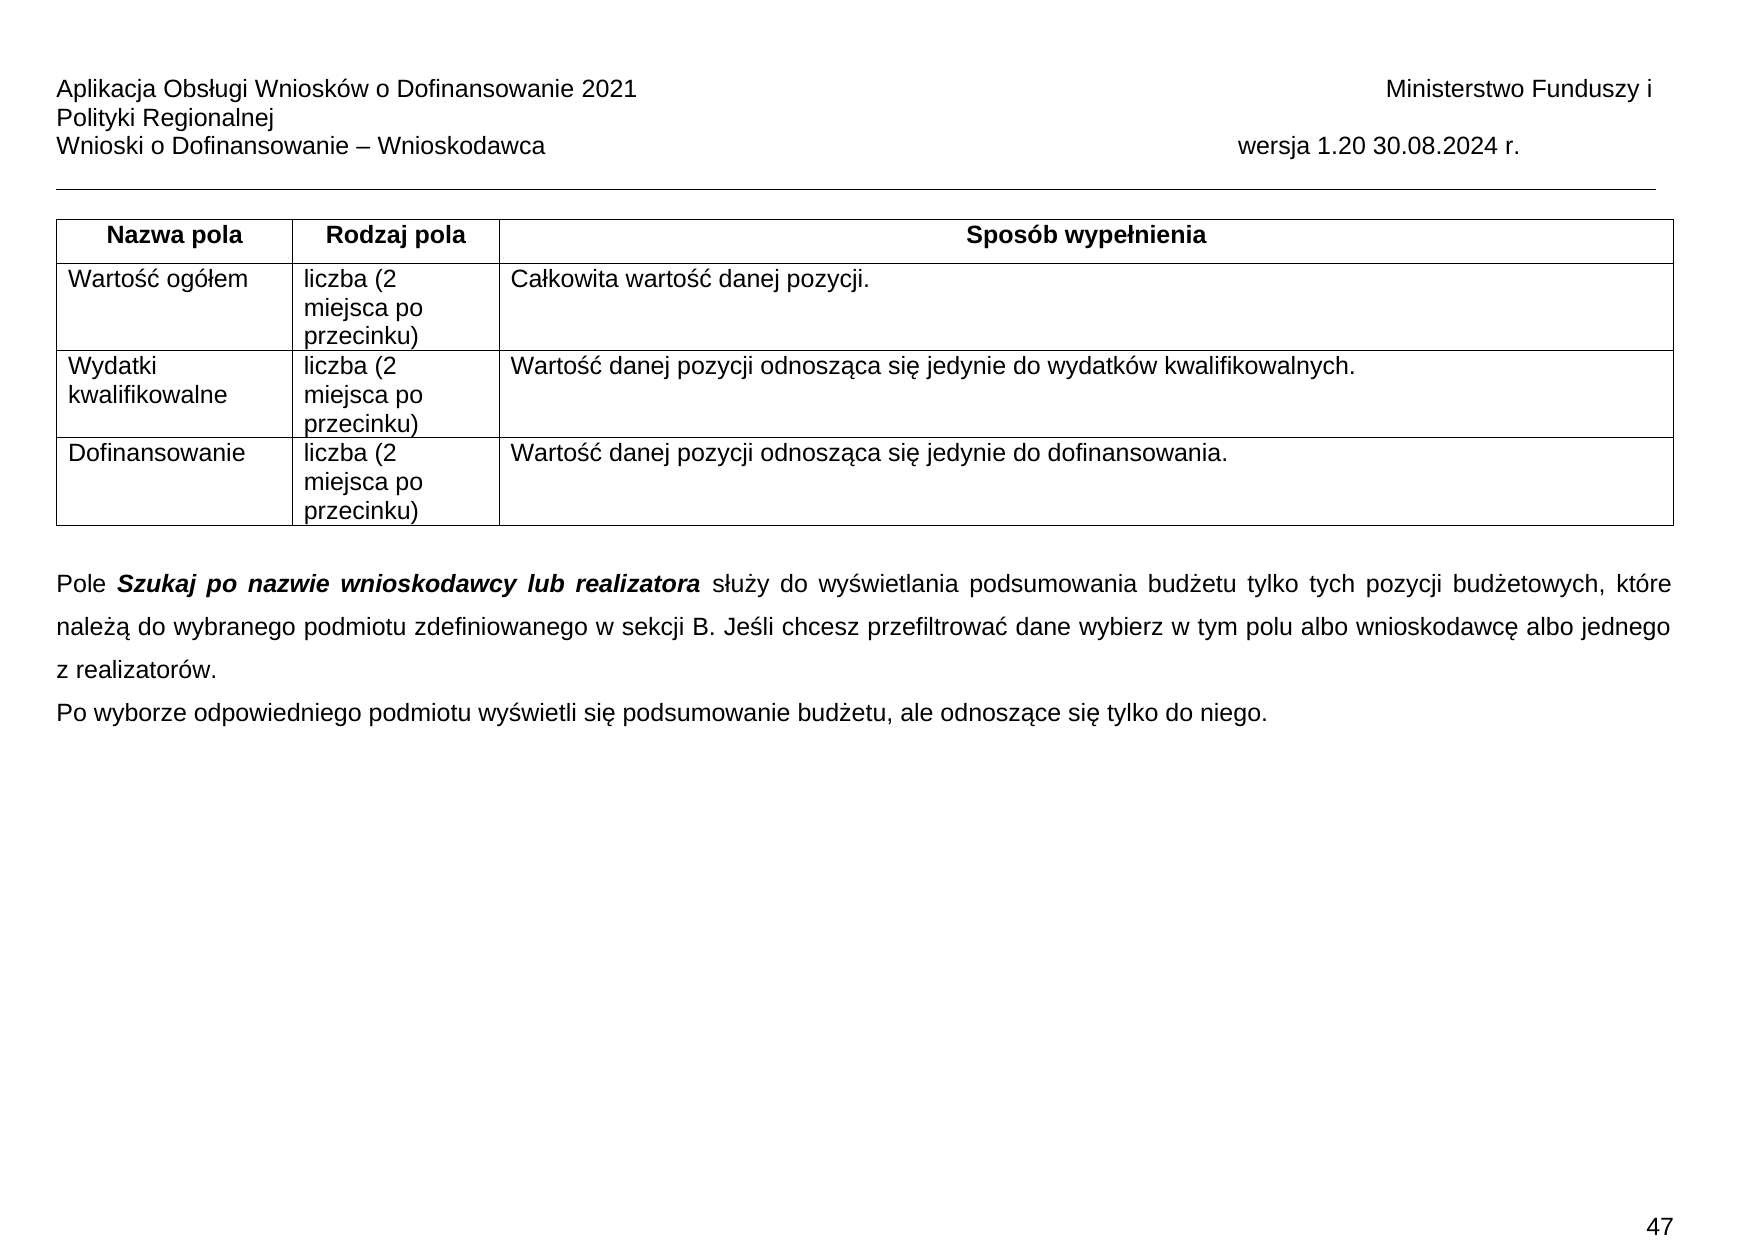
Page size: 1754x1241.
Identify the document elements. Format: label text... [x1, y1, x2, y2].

table_cell Wydatki kwalifikowalne [57, 351, 292, 437]
text Pole Szukaj po nazwie wnioskodawcy lub realizatora służy do wyświetlania podsumowania budżetu tylko tych pozycji budżetowych, które należą do wybranego podmiotu zdefiniowanego w sekcji B. Jeśli chcesz przefiltrować dane wybierz w tym polu albo wnioskodawcę albo jednego z realizatorów. [56, 569, 1674, 684]
table_cell liczba (2 miejsca po przecinku) [293, 438, 499, 524]
table_header Sposób wypełnienia [500, 220, 1673, 263]
table_cell Wartość ogółem [57, 264, 292, 350]
table_header Rodzaj pola [293, 220, 499, 263]
table_cell Całkowita wartość danej pozycji. [500, 264, 1673, 350]
table_header Nazwa pola [57, 220, 292, 263]
table_cell liczba (2 miejsca po przecinku) [293, 264, 499, 350]
table_cell liczba (2 miejsca po przecinku) [293, 351, 499, 437]
table_cell Wartość danej pozycji odnosząca się jedynie do dofinansowania. [500, 438, 1673, 524]
table_cell Dofinansowanie [57, 438, 292, 524]
text Po wyborze odpowiedniego podmiotu wyświetli się podsumowanie budżetu, ale odnoszące się tylko do niego. [56, 698, 1674, 727]
table_cell Wartość danej pozycji odnosząca się jedynie do wydatków kwalifikowalnych. [500, 351, 1673, 437]
